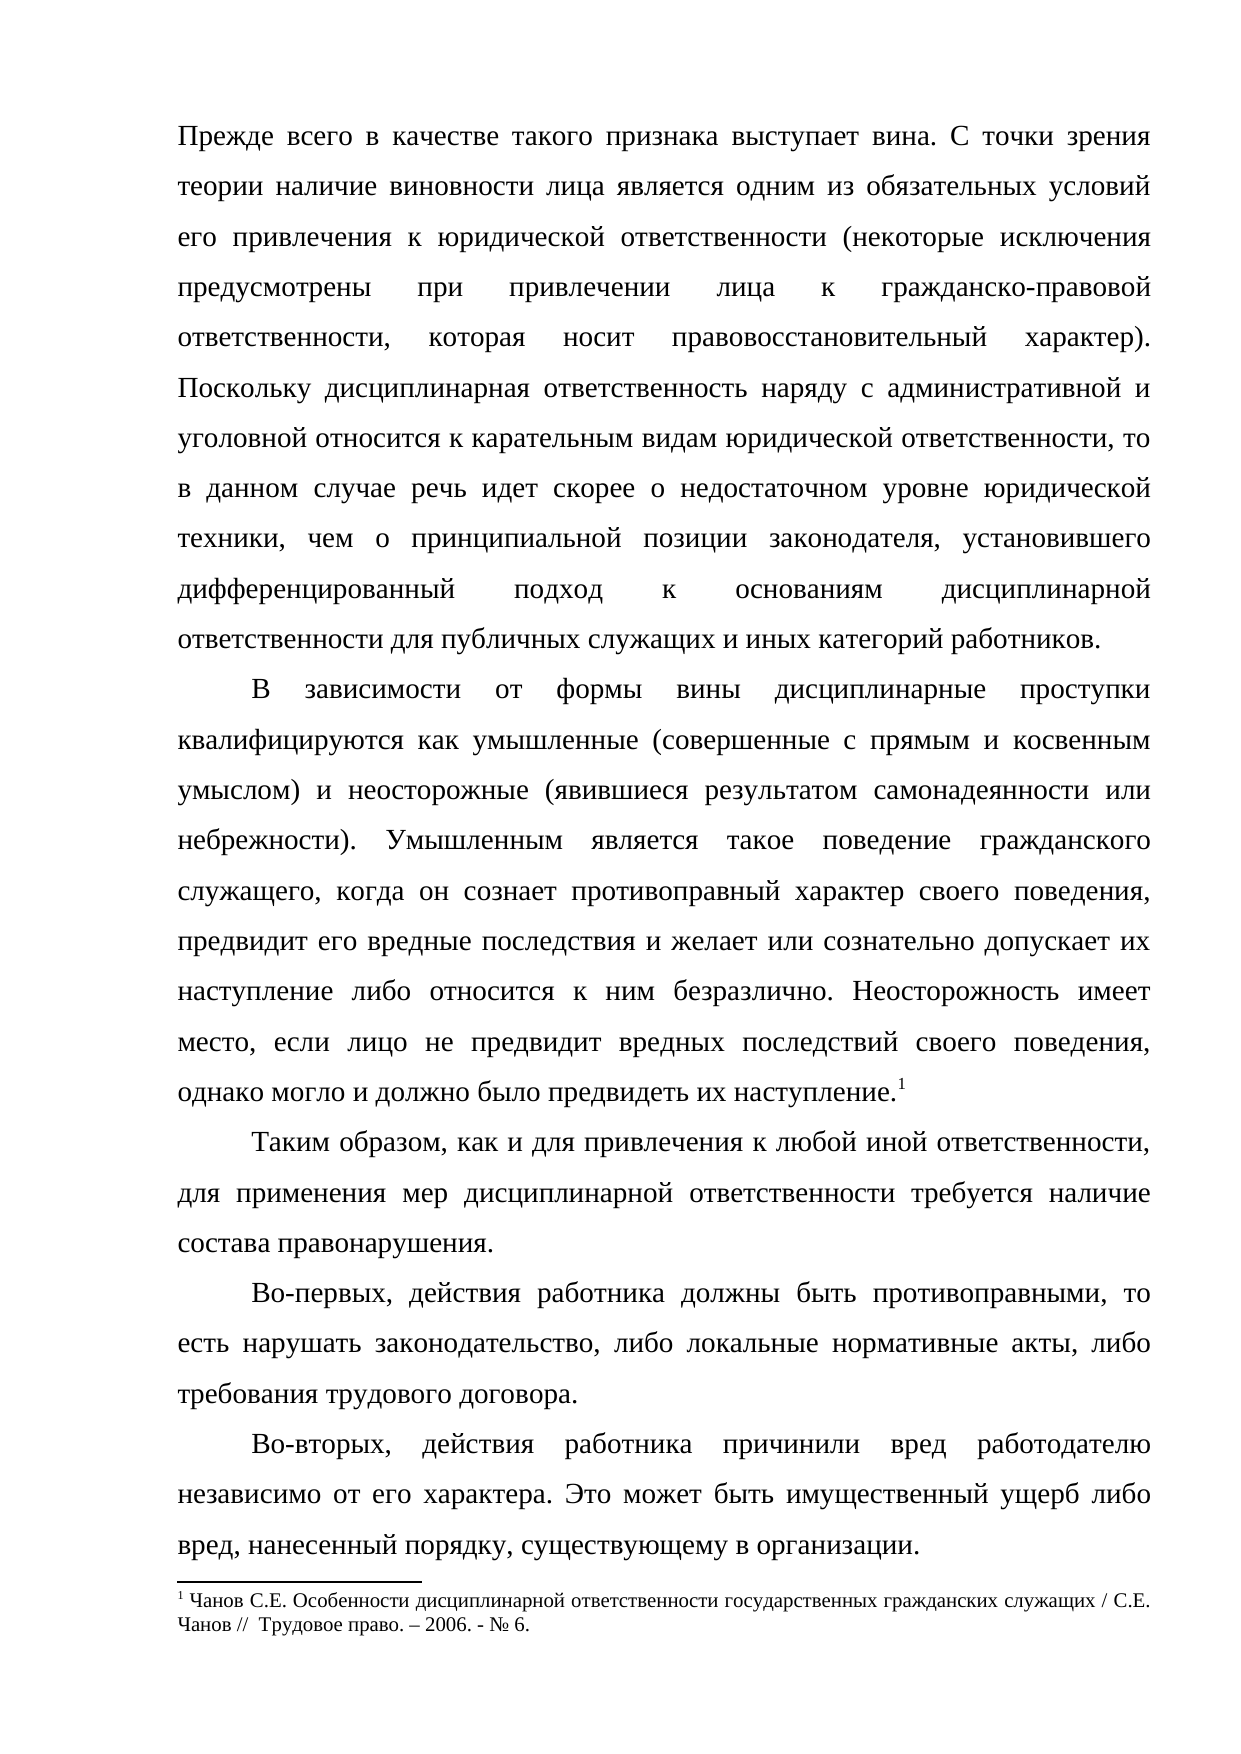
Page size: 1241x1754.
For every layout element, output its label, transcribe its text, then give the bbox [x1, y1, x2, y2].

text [177, 118, 1152, 655]
text Таким образом, как и для привлечения к любой иной ответственности, для применения мер дисциплинарной ответственности требуется наличие состава правонарушения. [177, 1124, 1152, 1258]
text Во-вторых, действия работника причинили вред работодателю независимо от его характера. Это может быть имущественный ущерб либо вред, нанесенный порядку, существующему в организации. [177, 1426, 1152, 1560]
text Во-первых, действия работника должны быть противоправными, то есть нарушать законодательство, либо локальные нормативные акты, либо требования трудового договора. [177, 1275, 1152, 1409]
text В зависимости от формы вины дисциплинарные проступки квалифицируются как умышленные (совершенные с прямым и косвенным умыслом) и неосторожные (явившиеся результатом самонадеянности или небрежности). Умышленным является такое поведение гражданского служащего, когда он сознает противоправный характер своего поведения, предвидит его вредные последствия и желает или сознательно допускает их наступление либо относится к ним безразлично. Неосторожность имеет место, если лицо не предвидит вредных последствий своего поведения, однако могло и должно было предвидеть их наступление. [177, 672, 1152, 1108]
